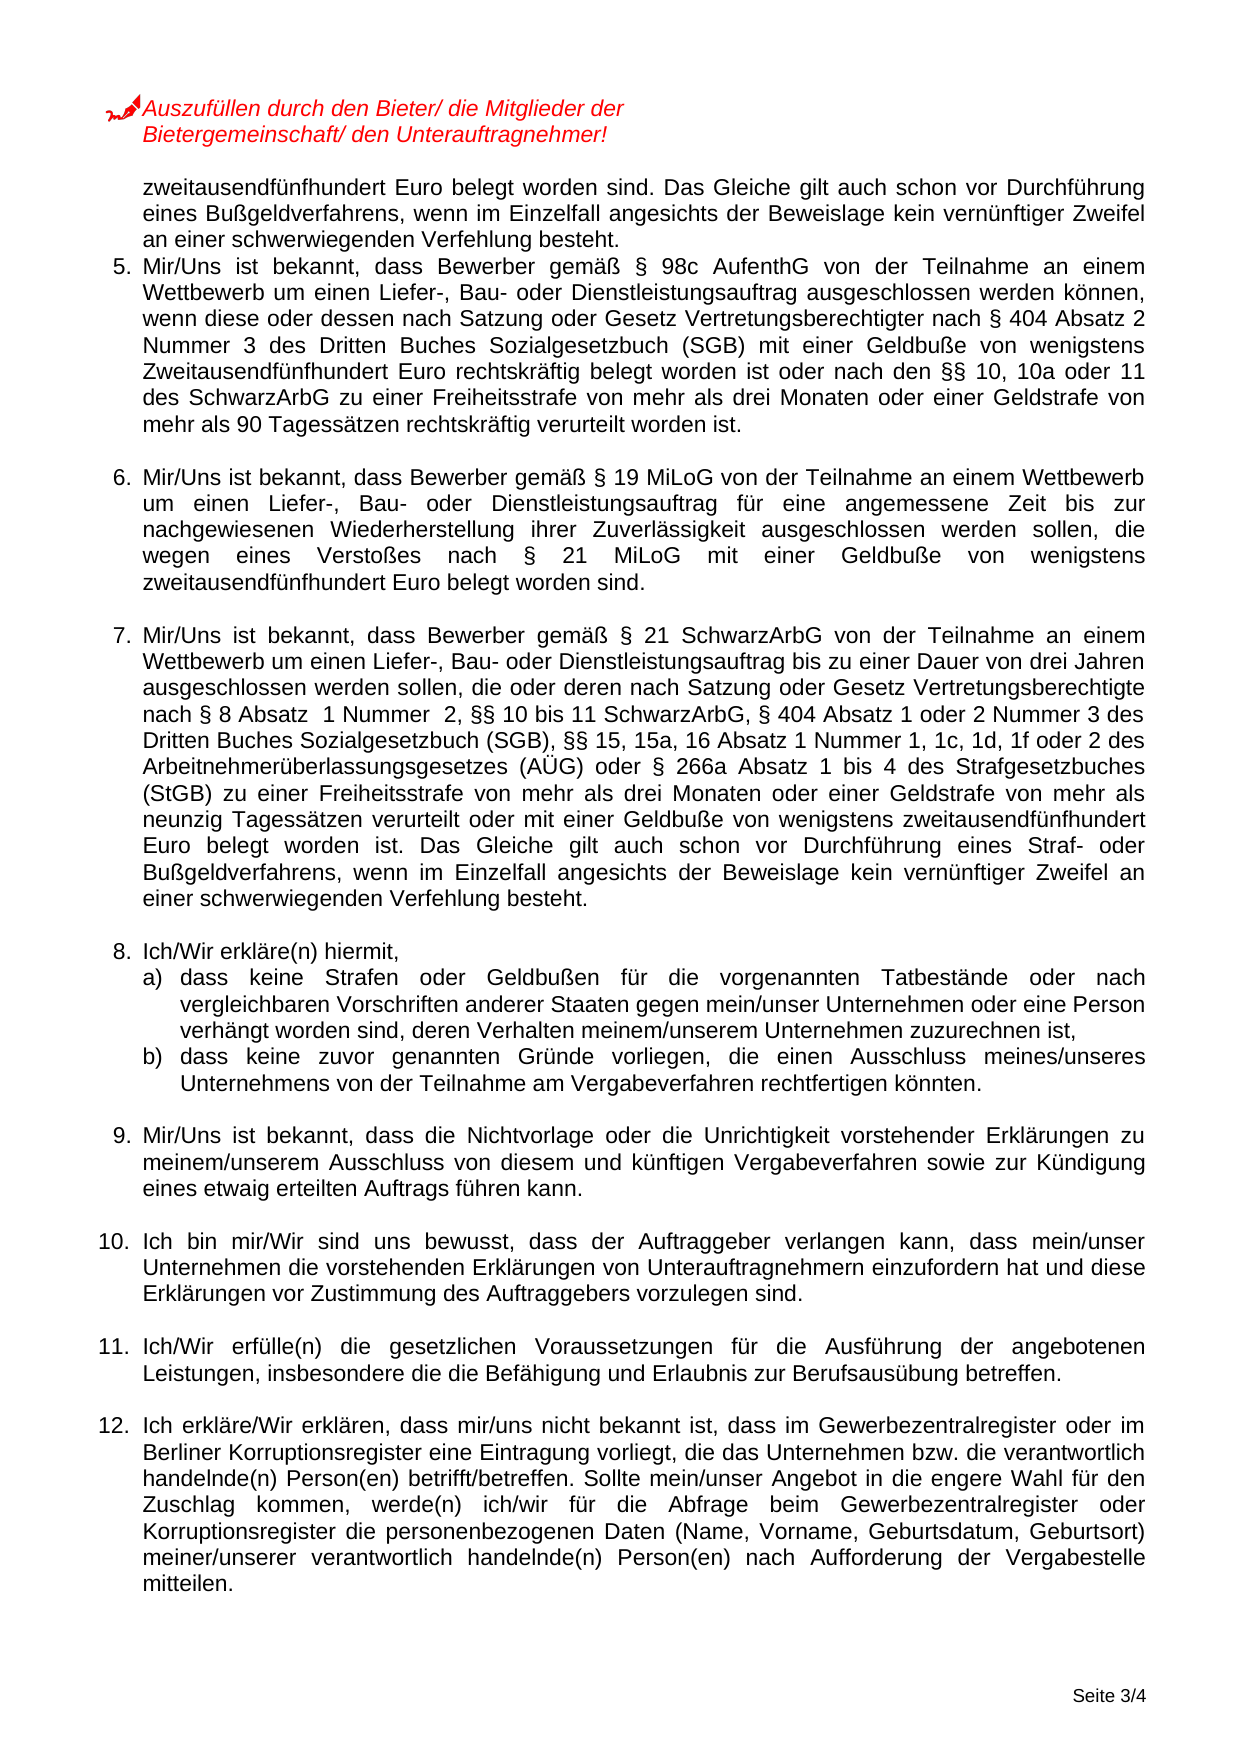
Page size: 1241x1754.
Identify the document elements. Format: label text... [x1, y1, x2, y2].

list dass keine Strafen oder Geldbußen für die vorgenannten Tatbestände oder nach vergleichbaren Vorschriften anderer Staaten gegen mein/unser Unternehmen oder eine Person verhängt worden sind, deren Verhalten meinem/unserem Unternehmen zuzurechnen ist, [142, 964, 1146, 1043]
list Ich bin mir/Wir sind uns bewusst, dass der Auftraggeber verlangen kann, dass mein/unser Unternehmen die vorstehenden Erklärungen von Unterauftragnehmern einzufordern hat und diese Erklärungen vor Zustimmung des Auftraggebers vorzulegen sind. [98, 1228, 1146, 1307]
list Ich/Wir erfülle(n) die gesetzlichen Voraussetzungen für die Ausführung der angebotenen Leistungen, insbesondere die die Befähigung und Erlaubnis zur Berufsausübung betreffen. [98, 1333, 1146, 1386]
list Ich/Wir erkläre(n) hiermit, [113, 938, 1146, 964]
list dass keine zuvor genannten Gründe vorliegen, die einen Ausschluss meines/unseres Unternehmens von der Teilnahme am Vergabeverfahren rechtfertigen könnten. [142, 1043, 1146, 1096]
list Ich erkläre/Wir erklären, dass mir/uns nicht bekannt ist, dass im Gewerbezentralregister oder im Berliner Korruptionsregister eine Eintragung vorliegt, die das Unternehmen bzw. die verantwortlich handelnde(n) Person(en) betrifft/betreffen. Sollte mein/unser Angebot in die engere Wahl für den Zuschlag kommen, werde(n) ich/wir für die Abfrage beim Gewerbezentralregister oder Korruptionsregister die personenbezogenen Daten (Name, Vorname, Geburtsdatum, Geburtsort) meiner/unserer verantwortlich handelnde(n) Person(en) nach Aufforderung der Vergabestelle mitteilen. [98, 1412, 1146, 1597]
list Mir/Uns ist bekannt, dass Bewerber gemäß § 19 MiLoG von der Teilnahme an einem Wettbewerb um einen Liefer-, Bau- oder Dienstleistungsauftrag für eine angemessene Zeit bis zur nachgewiesenen Wiederherstellung ihrer Zuverlässigkeit ausgeschlossen werden sollen, die wegen eines Verstoßes nach § 21 MiLoG mit einer Geldbuße von wenigstens zweitausendfünfhundert Euro belegt worden sind. [113, 463, 1146, 595]
list Mir/Uns ist bekannt, dass Bewerber gemäß § 21 SchwarzArbG von der Teilnahme an einem Wettbewerb um einen Liefer-, Bau- oder Dienstleistungsauftrag bis zu einer Dauer von drei Jahren ausgeschlossen werden sollen, die oder deren nach Satzung oder Gesetz Vertretungsberechtigte nach § 8 Absatz 1 Nummer 2, §§ 10 bis 11 SchwarzArbG, § 404 Absatz 1 oder 2 Nummer 3 des Dritten Buches Sozialgesetzbuch (SGB), §§ 15, 15a, 16 Absatz 1 Nummer 1, 1c, 1d, 1f oder 2 des Arbeitnehmerüberlassungsgesetzes (AÜG) oder § 266a Absatz 1 bis 4 des Strafgesetzbuches (StGB) zu einer Freiheitsstrafe von mehr als drei Monaten oder einer Geldstrafe von mehr als neunzig Tagessätzen verurteilt oder mit einer Geldbuße von wenigstens zweitausendfünfhundert Euro belegt worden ist. Das Gleiche gilt auch schon vor Durchführung eines Straf- oder Bußgeldverfahrens, wenn im Einzelfall angesichts der Beweislage kein vernünftiger Zweifel an einer schwerwiegenden Verfehlung besteht. [113, 622, 1146, 911]
list Mir/Uns ist bekannt, dass die Nichtvorlage oder die Unrichtigkeit vorstehender Erklärungen zu meinem/unserem Ausschluss von diesem und künftigen Vergabeverfahren sowie zur Kündigung eines etwaig erteilten Auftrags führen kann. [113, 1122, 1146, 1201]
list Mir/Uns ist bekannt, dass Bewerber gemäß § 98c AufenthG von der Teilnahme an einem Wettbewerb um einen Liefer-, Bau- oder Dienstleistungsauftrag ausgeschlossen werden können, wenn diese oder dessen nach Satzung oder Gesetz Vertretungsberechtigter nach § 404 Absatz 2 Nummer 3 des Dritten Buches Sozialgesetzbuch (SGB) mit einer Geldbuße von wenigstens Zweitausendfünfhundert Euro rechtskräftig belegt worden ist oder nach den §§ 10, 10a oder 11 des SchwarzArbG zu einer Freiheitsstrafe von mehr als drei Monaten oder einer Geldstrafe von mehr als 90 Tagessätzen rechtskräftig verurteilt worden ist. [113, 253, 1146, 437]
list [113, 173, 1146, 253]
picture [105, 90, 141, 126]
